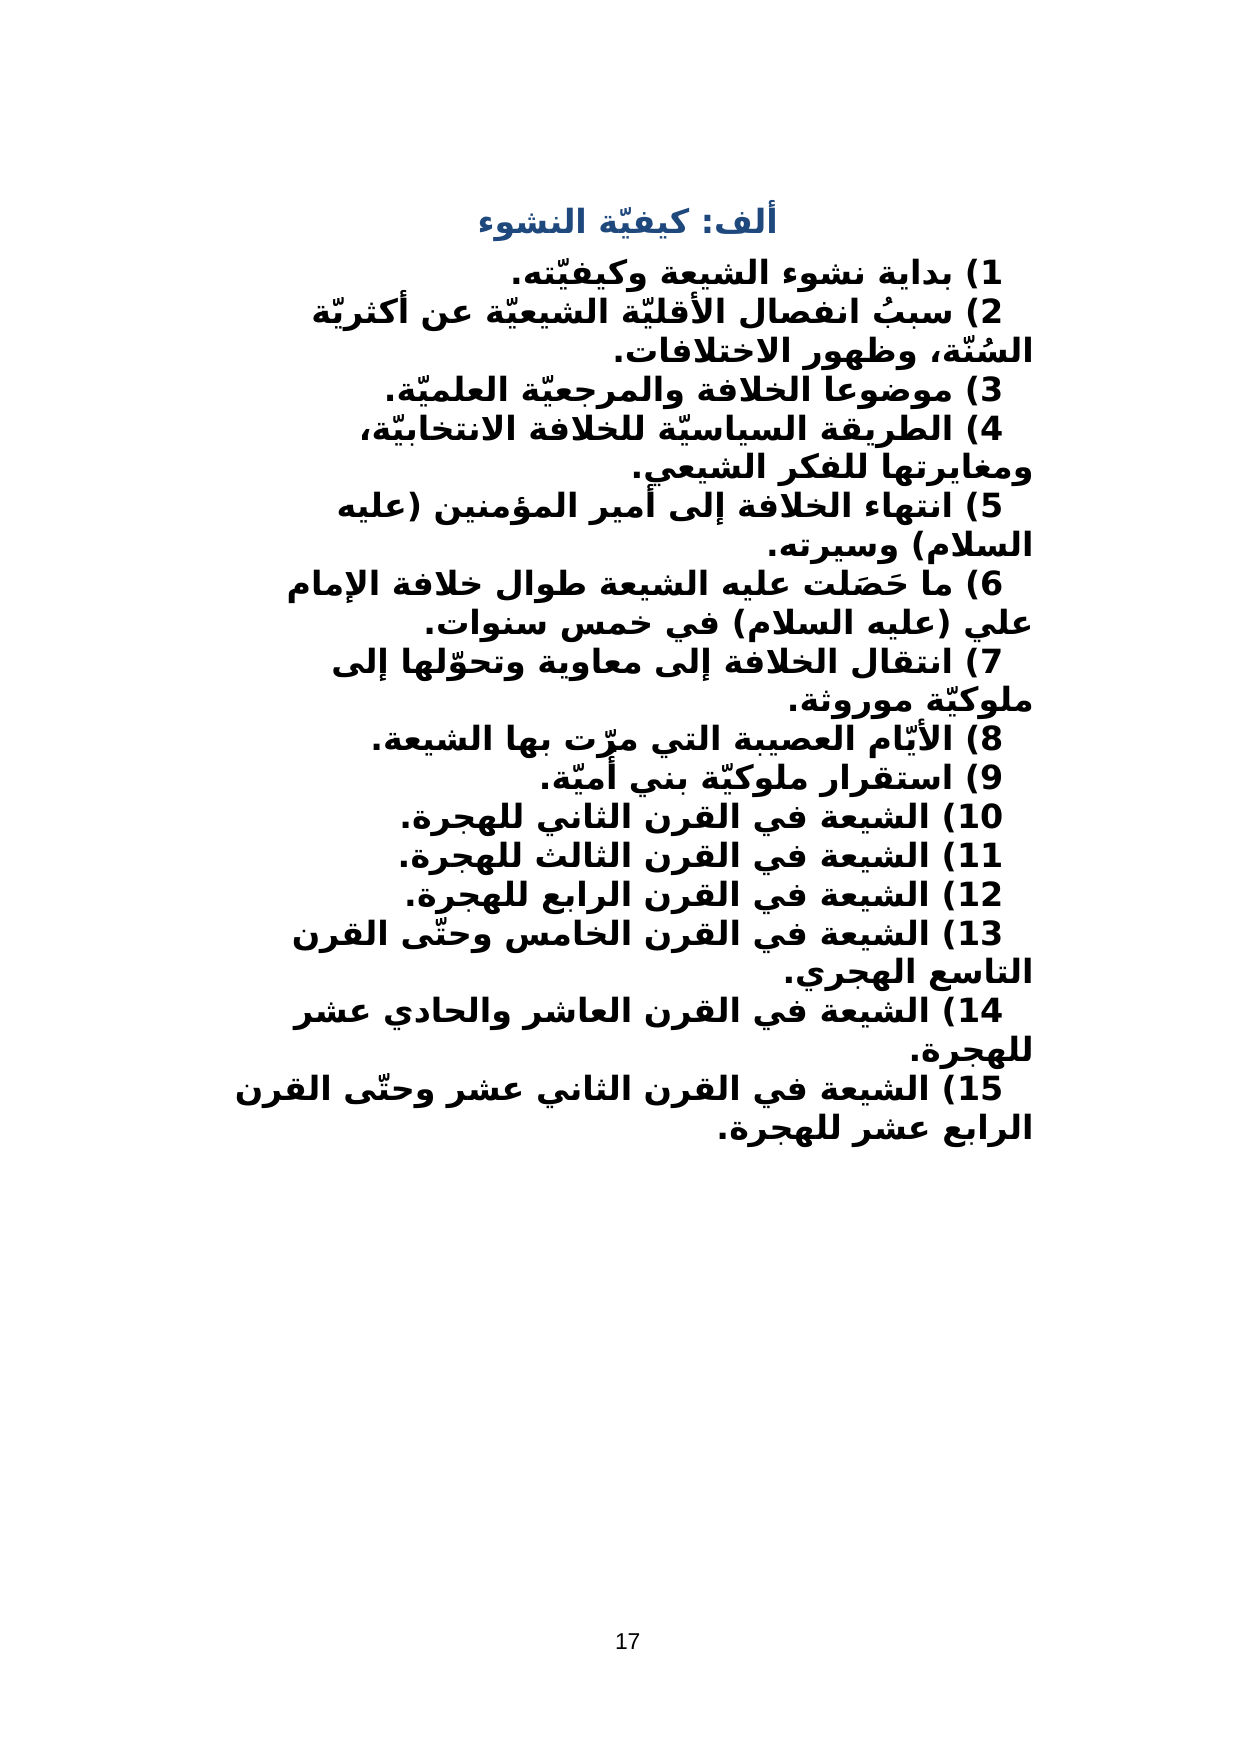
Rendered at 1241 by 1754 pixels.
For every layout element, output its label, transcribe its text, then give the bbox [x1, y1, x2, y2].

text 6) ما حَصَلت عليه الشيعة طوال خلافة الإمام علي (عليه السلام) في خمس سنوات. [222, 564, 1033, 642]
text 8) الأيّام العصيبة التي مرّت بها الشيعة. [222, 720, 1033, 759]
text 10) الشيعة في القرن الثاني للهجرة. [222, 797, 1033, 836]
text 12) الشيعة في القرن الرابع للهجرة. [222, 875, 1033, 914]
text 3) موضوعا الخلافة والمرجعيّة العلميّة. [222, 370, 1033, 409]
text 5) انتهاء الخلافة إلى أمير المؤمنين (عليه السلام) وسيرته. [222, 487, 1033, 564]
text 9) استقرار ملوكيّة بني أُميّة. [222, 759, 1033, 797]
text 13) الشيعة في القرن الخامس وحتّى القرن التاسع الهجري. [222, 914, 1033, 992]
text 14) الشيعة في القرن العاشر والحادي عشر للهجرة. [222, 992, 1033, 1069]
text 11) الشيعة في القرن الثالث للهجرة. [222, 836, 1033, 875]
text 1) بداية نشوء الشيعة وكيفيّته. [222, 253, 1033, 292]
text 7) انتقال الخلافة إلى معاوية وتحوّلها إلى ملوكيّة موروثة. [222, 642, 1033, 720]
text 4) الطريقة السياسيّة للخلافة الانتخابيّة، ومغايرتها للفكر الشيعي. [222, 409, 1033, 487]
subtitle ألف: كيفيّة النشوء [222, 202, 1033, 241]
text 2) سببُ انفصال الأقليّة الشيعيّة عن أكثريّة السُنّة، وظهور الاختلافات. [222, 292, 1033, 370]
text 15) الشيعة في القرن الثاني عشر وحتّى القرن الرابع عشر للهجرة. [222, 1069, 1033, 1147]
